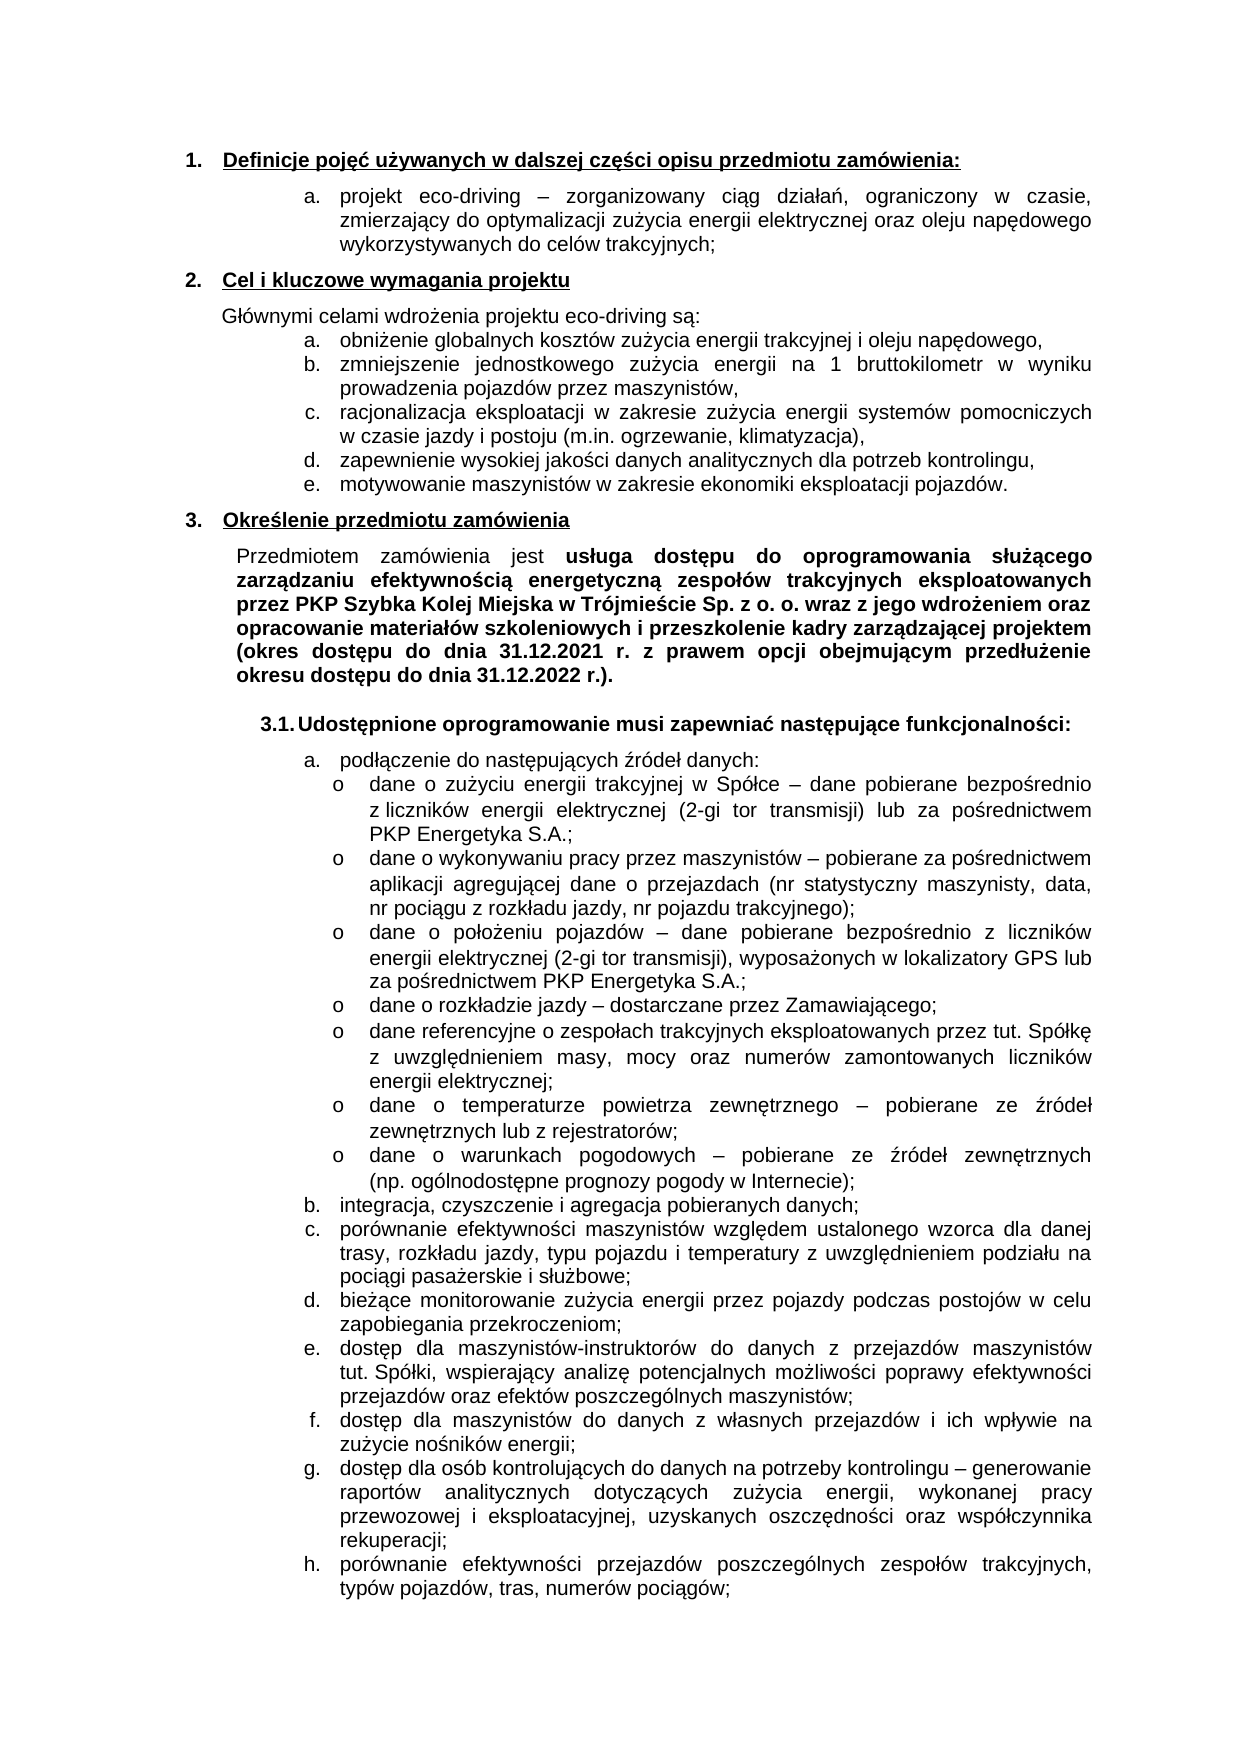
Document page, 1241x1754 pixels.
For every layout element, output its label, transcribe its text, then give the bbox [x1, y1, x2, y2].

list Określenie przedmiotu zamówienia [185, 507, 1093, 531]
list Definicje pojęć używanych w dalszej części opisu przedmiotu zamówienia: [185, 148, 1093, 172]
list Cel i kluczowe wymagania projektu [185, 268, 1093, 292]
list dostęp dla maszynistów-instruktorów do danych z przejazdów maszynistów tut. Spółki, wspierający analizę potencjalnych możliwości poprawy efektywności przejazdów oraz efektów poszczególnych maszynistów; [321, 1336, 1093, 1408]
list porównanie efektywności przejazdów poszczególnych zespołów trakcyjnych, typów pojazdów, tras, numerów pociągów; [321, 1552, 1093, 1600]
list dostęp dla osób kontrolujących do danych na potrzeby kontrolingu – generowanie raportów analitycznych dotyczących zużycia energii, wykonanej pracy przewozowej i eksploatacyjnej, uzyskanych oszczędności oraz współczynnika rekuperacji; [321, 1456, 1093, 1552]
list dane o temperaturze powietrza zewnętrznego – pobierane ze źródeł zewnętrznych lub z rejestratorów; [332, 1093, 1093, 1143]
list dane o warunkach pogodowych – pobierane ze źródeł zewnętrznych (np. ogólnodostępne prognozy pogody w Internecie); [332, 1143, 1093, 1192]
list podłączenie do następujących źródeł danych: [321, 748, 1093, 772]
list dane o rozkładzie jazdy – dostarczane przez Zamawiającego; [332, 993, 1093, 1019]
list zmniejszenie jednostkowego zużycia energii na 1 bruttokilometr w wyniku prowadzenia pojazdów przez maszynistów, [321, 352, 1093, 400]
list zapewnienie wysokiej jakości danych analitycznych dla potrzeb kontrolingu, [321, 448, 1093, 472]
list dane referencyjne o zespołach trakcyjnych eksploatowanych przez tut. Spółkę z uwzględnieniem masy, mocy oraz numerów zamontowanych liczników energii elektrycznej; [332, 1019, 1093, 1093]
list racjonalizacja eksploatacji w zakresie zużycia energii systemów pomocniczych w czasie jazdy i postoju (m.in. ogrzewanie, klimatyzacja), [321, 400, 1093, 448]
text Przedmiotem zamówienia jest usługa dostępu do oprogramowania służącego zarządzaniu efektywnością energetyczną zespołów trakcyjnych eksploatowanych przez PKP Szybka Kolej Miejska w Trójmieście Sp. z o. o. wraz z jego wdrożeniem oraz opracowanie materiałów szkoleniowych i przeszkolenie kadry zarządzającej projektem (okres dostępu do dnia 31.12.2021 r. z prawem opcji obejmującym przedłużenie okresu dostępu do dnia 31.12.2022 r.). [236, 543, 1093, 687]
list dane o wykonywaniu pracy przez maszynistów – pobierane za pośrednictwem aplikacji agregującej dane o przejazdach (nr statystyczny maszynisty, data, nr pociągu z rozkładu jazdy, nr pojazdu trakcyjnego); [332, 846, 1093, 919]
list dane o zużyciu energii trakcyjnej w Spółce – dane pobierane bezpośrednio z liczników energii elektrycznej (2-gi tor transmisji) lub za pośrednictwem PKP Energetyka S.A.; [332, 772, 1093, 846]
list motywowanie maszynistów w zakresie ekonomiki eksploatacji pojazdów. [321, 472, 1093, 496]
list Udostępnione oprogramowanie musi zapewniać następujące funkcjonalności: [260, 712, 1093, 736]
list dostęp dla maszynistów do danych z własnych przejazdów i ich wpływie na zużycie nośników energii; [321, 1408, 1093, 1456]
list bieżące monitorowanie zużycia energii przez pojazdy podczas postojów w celu zapobiegania przekroczeniom; [321, 1288, 1093, 1336]
list projekt eco-driving – zorganizowany ciąg działań, ograniczony w czasie, zmierzający do optymalizacji zużycia energii elektrycznej oraz oleju napędowego wykorzystywanych do celów trakcyjnych; [321, 183, 1093, 255]
list porównanie efektywności maszynistów względem ustalonego wzorca dla danej trasy, rozkładu jazdy, typu pojazdu i temperatury z uwzględnieniem podziału na pociągi pasażerskie i służbowe; [321, 1216, 1093, 1288]
list integracja, czyszczenie i agregacja pobieranych danych; [321, 1192, 1093, 1216]
list dane o położeniu pojazdów – dane pobierane bezpośrednio z liczników energii elektrycznej (2-gi tor transmisji), wyposażonych w lokalizatory GPS lub za pośrednictwem PKP Energetyka S.A.; [332, 919, 1093, 993]
list obniżenie globalnych kosztów zużycia energii trakcyjnej i oleju napędowego, [321, 328, 1093, 352]
text Głównymi celami wdrożenia projektu eco-driving są: [221, 304, 1093, 328]
